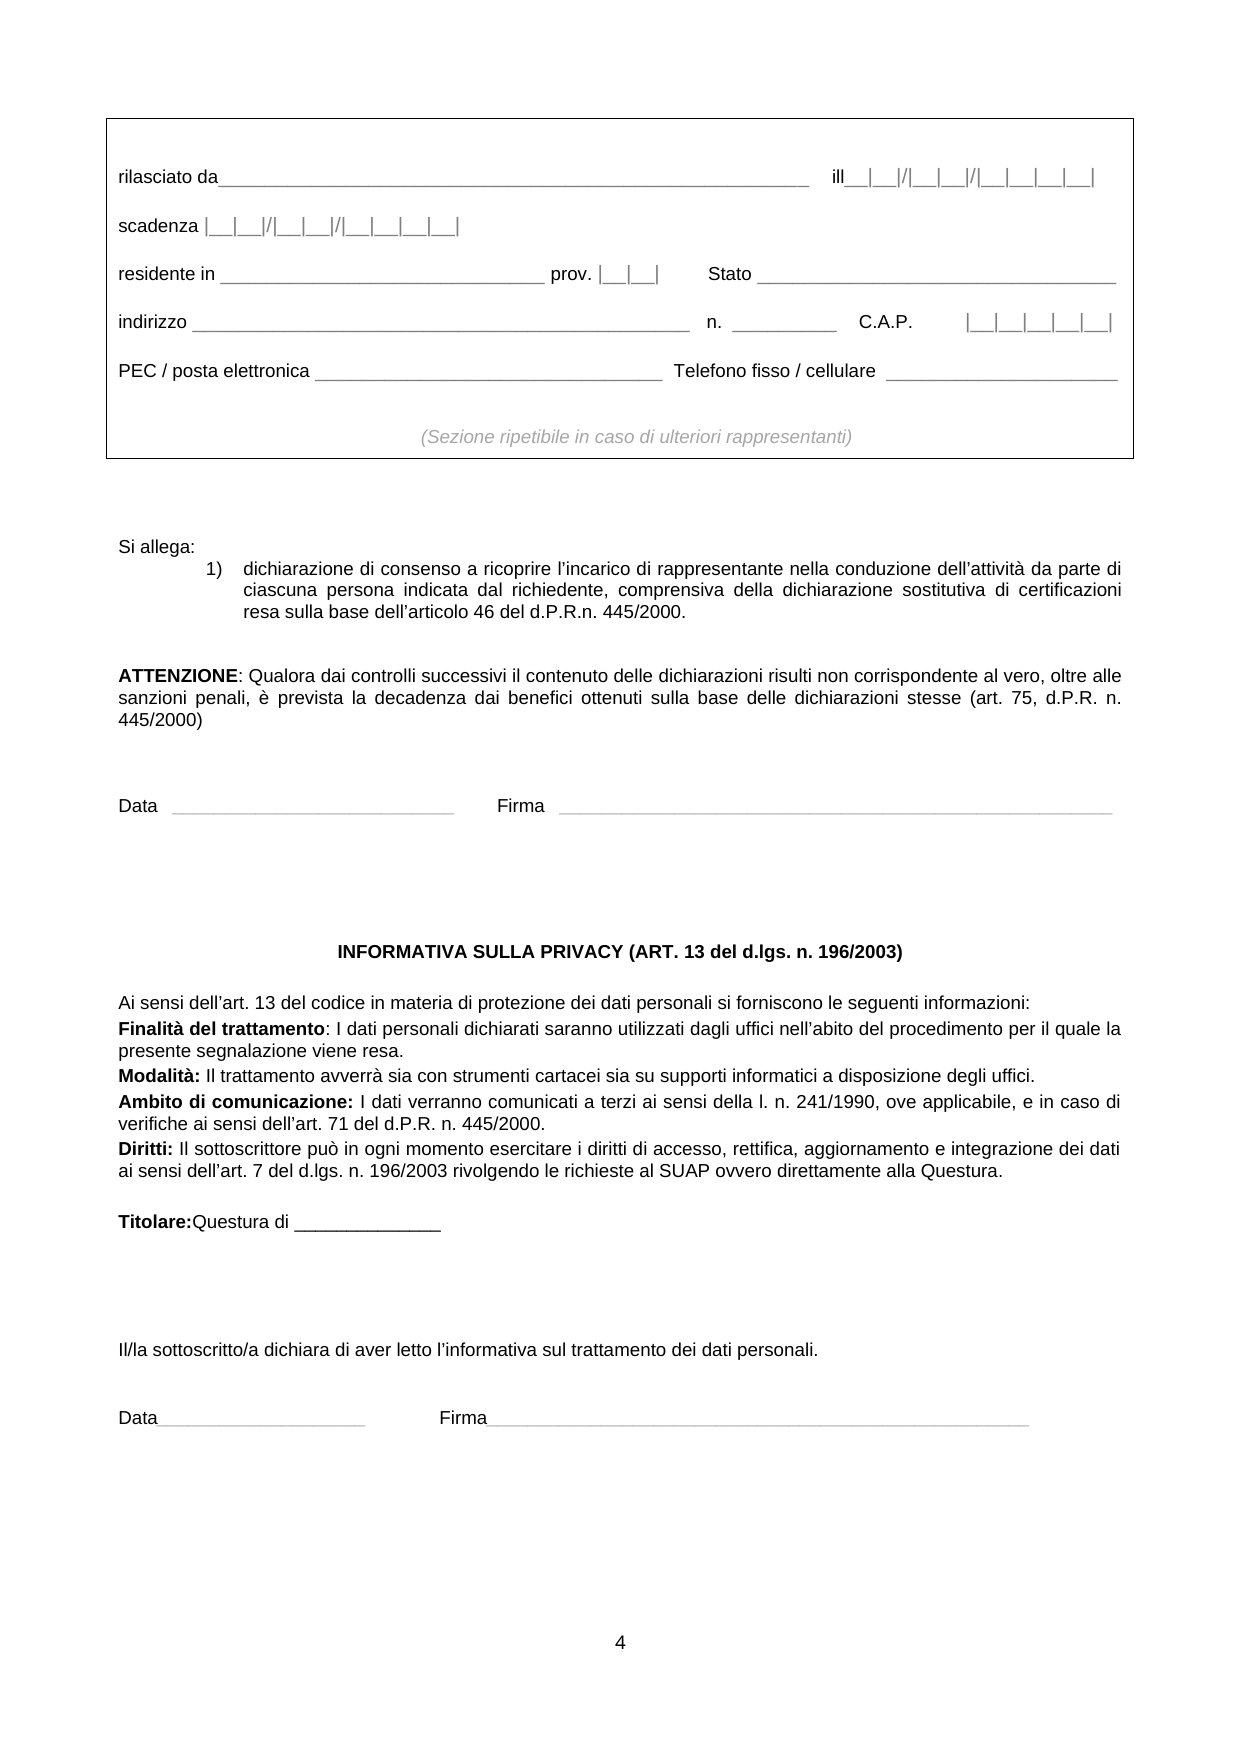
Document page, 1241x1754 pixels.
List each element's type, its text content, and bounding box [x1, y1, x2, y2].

text Ambito di comunicazione: I dati verranno comunicati a terzi ai sensi della l. n. 241/1990, ove applicabile, e in caso di verifiche ai sensi dell’art. 71 del d.P.R. n. 445/2000. [118, 1091, 1122, 1134]
text Il/la sottoscritto/a dichiara di aver letto l’informativa sul trattamento dei dati personali. [118, 1339, 1122, 1361]
text Ai sensi dell’art. 13 del codice in materia di protezione dei dati personali si forniscono le seguenti informazioni: [118, 992, 1122, 1014]
list dichiarazione di consenso a ricoprire l’incarico di rappresentante nella conduzione dell’attività da parte di ciascuna persona indicata dal richiedente, comprensiva della dichiarazione sostitutiva di certificazioni resa sulla base dell’articolo 46 del d.P.R.n. 445/2000. [206, 557, 1122, 622]
text INFORMATIVA SULLA PRIVACY (ART. 13 del d.lgs. n. 196/2003) [118, 941, 1122, 962]
text Finalità del trattamento: I dati personali dichiarati saranno utilizzati dagli uffici nell’abito del procedimento per il quale la presente segnalazione viene resa. [118, 1018, 1122, 1061]
text Data ___________________________ Firma _____________________________________________________ [118, 794, 1122, 816]
text Si allega: [118, 536, 1122, 557]
text Data____________________ Firma____________________________________________________ [118, 1407, 1122, 1429]
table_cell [107, 119, 1133, 458]
text ATTENZIONE: Qualora dai controlli successivi il contenuto delle dichiarazioni risulti non corrispondente al vero, oltre alle sanzioni penali, è prevista la decadenza dai benefici ottenuti sulla base delle dichiarazioni stesse (art. 75, d.P.R. n. 445/2000) [118, 665, 1122, 730]
text Diritti: Il sottoscrittore può in ogni momento esercitare i diritti di accesso, rettifica, aggiornamento e integrazione dei dati ai sensi dell’art. 7 del d.lgs. n. 196/2003 rivolgendo le richieste al SUAP ovvero direttamente alla Questura. [118, 1138, 1122, 1181]
text Modalità: Il trattamento avverrà sia con strumenti cartacei sia su supporti informatici a disposizione degli uffici. [118, 1065, 1122, 1087]
text Titolare:Questura di ______________ [118, 1211, 1122, 1233]
